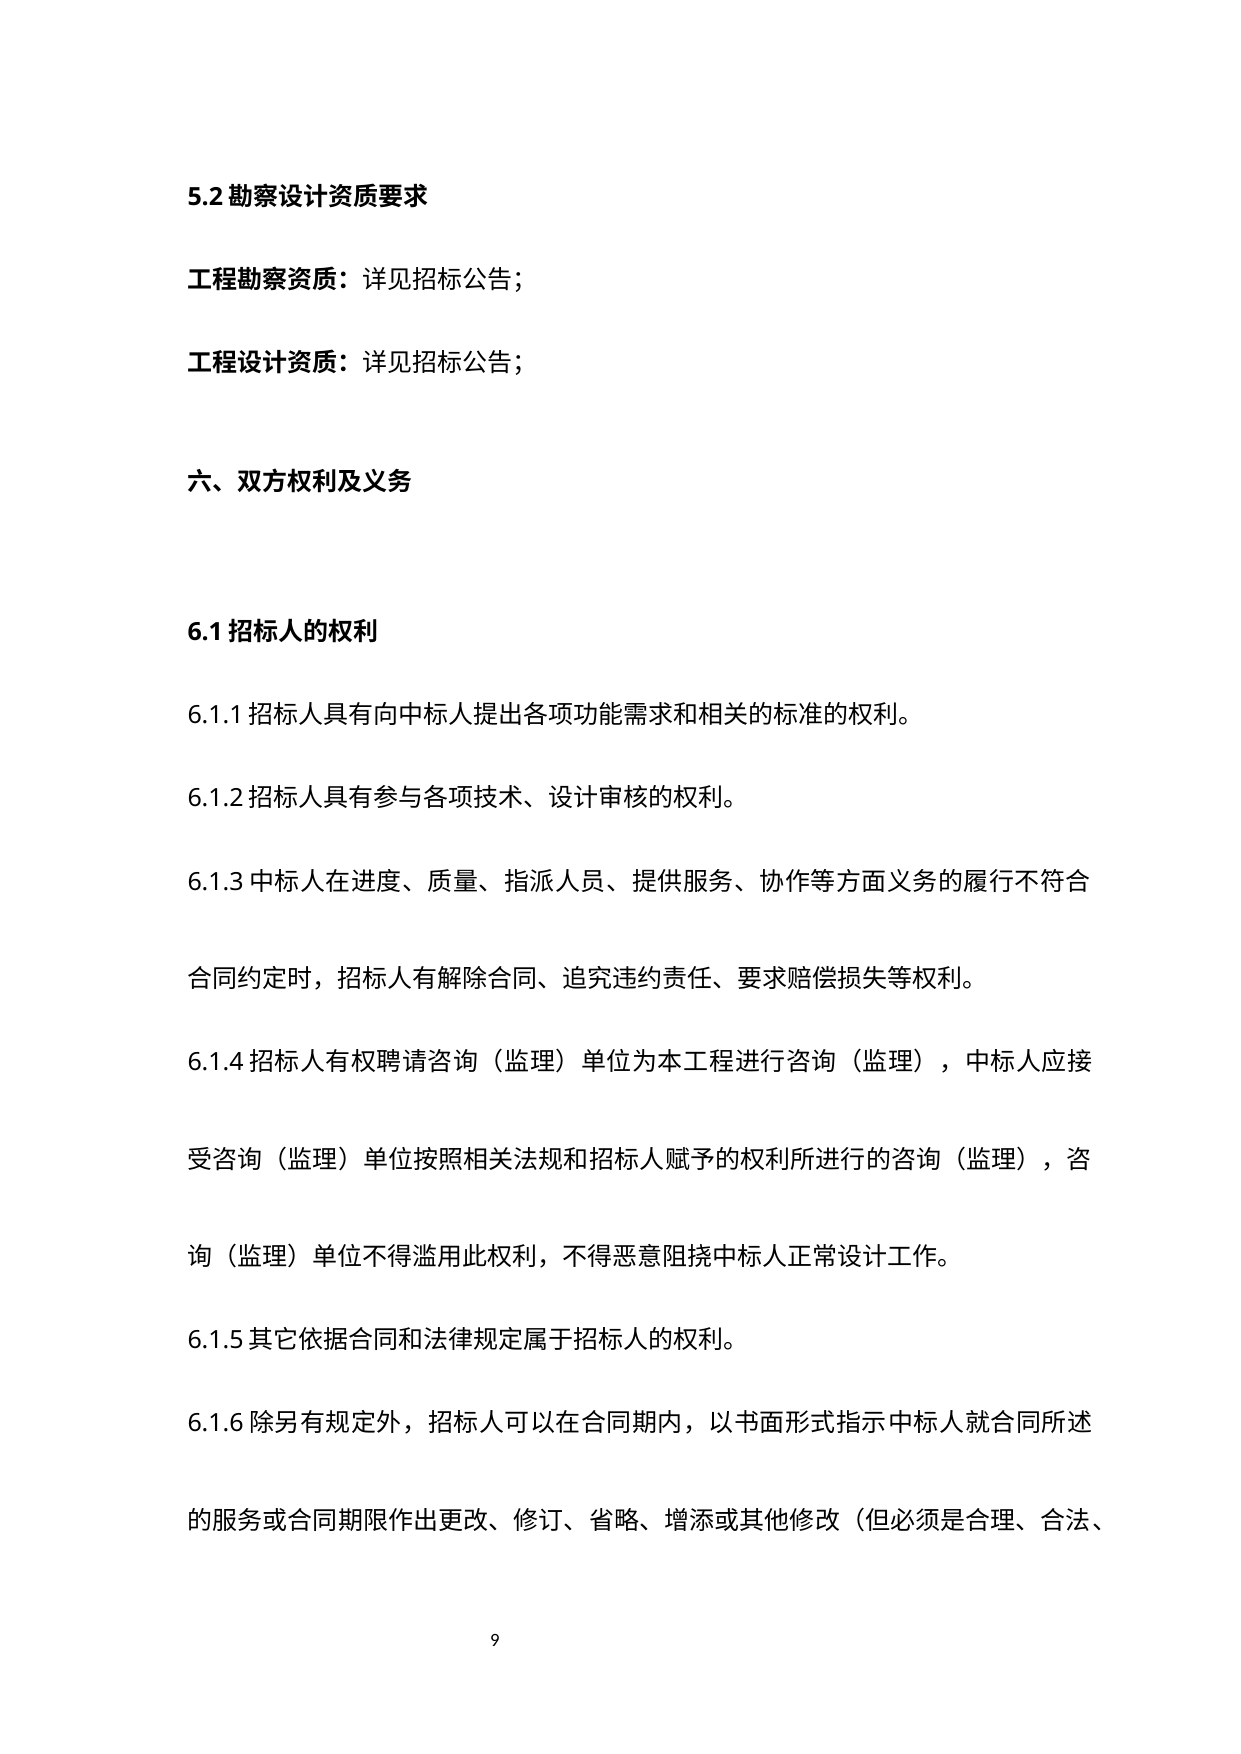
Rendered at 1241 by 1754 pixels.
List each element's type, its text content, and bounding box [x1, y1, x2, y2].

text 6.1招标人的权利 [187, 597, 1092, 662]
text 工程勘察资质：详见招标公告； [187, 245, 1092, 310]
text 5.2勘察设计资质要求 [187, 162, 1092, 227]
text 6.1.1招标人具有向中标人提出各项功能需求和相关的标准的权利。 [187, 680, 1092, 745]
text 6.1.5其它依据合同和法律规定属于招标人的权利。 [187, 1305, 1092, 1370]
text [187, 1388, 1092, 1551]
text 6.1.4招标人有权聘请咨询（监理）单位为本工程进行咨询（监理），中标人应接受咨询（监理）单位按照相关法规和招标人赋予的权利所进行的咨询（监理），咨询（监理）单位不得滥用此权利，不得恶意阻挠中标人正常设计工作。 [187, 1027, 1092, 1287]
subtitle 六、双方权利及义务 [187, 447, 1092, 512]
text 6.1.2招标人具有参与各项技术、设计审核的权利。 [187, 763, 1092, 828]
text 工程设计资质：详见招标公告； [187, 328, 1092, 393]
text 6.1.3中标人在进度、质量、指派人员、提供服务、协作等方面义务的履行不符合合同约定时，招标人有解除合同、追究违约责任、要求赔偿损失等权利。 [187, 847, 1092, 1009]
